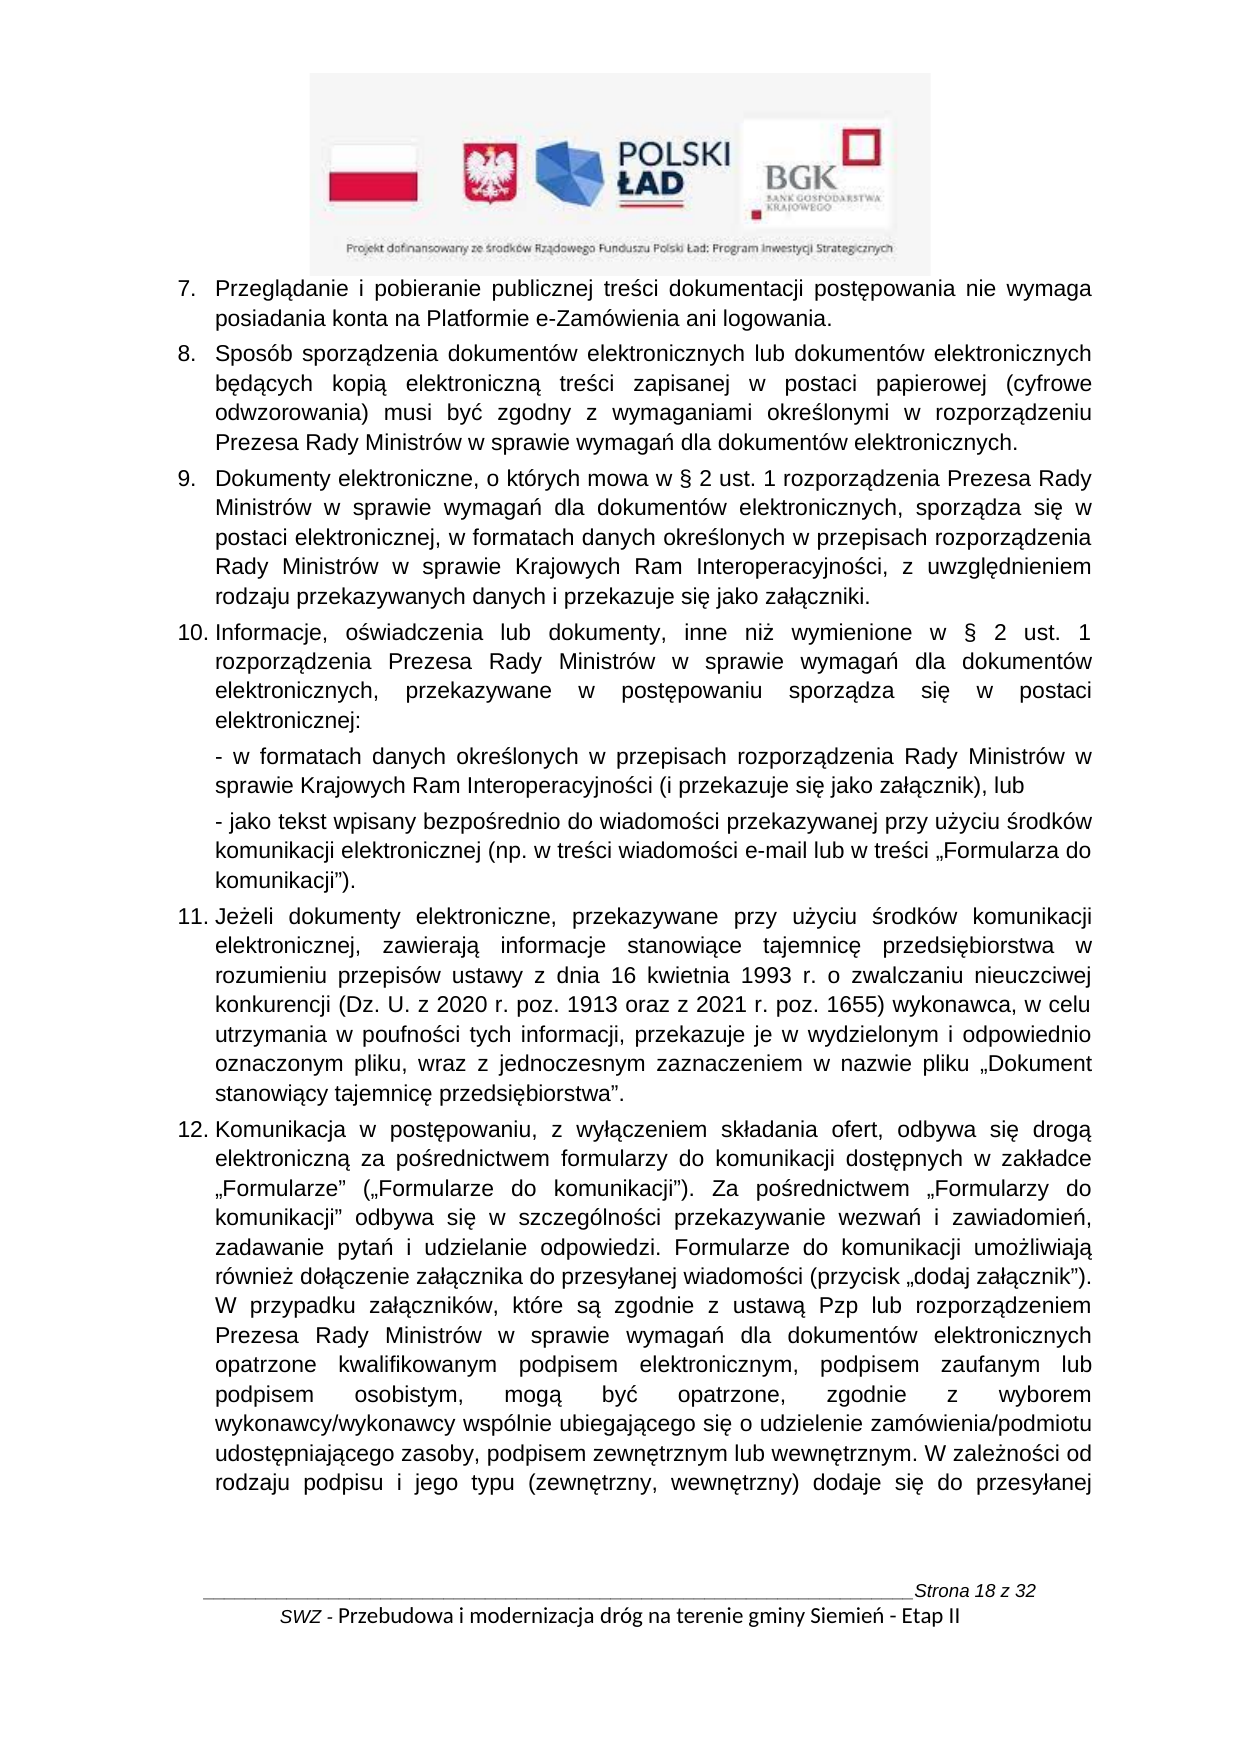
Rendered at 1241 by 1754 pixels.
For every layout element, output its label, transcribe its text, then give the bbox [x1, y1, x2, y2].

list Informacje, oświadczenia lub dokumenty, inne niż wymienione w § 2 ust. 1 rozporządzenia Prezesa Rady Ministrów w sprawie wymagań dla dokumentów elektronicznych, przekazywane w postępowaniu sporządza się w postaci elektronicznej: [177, 618, 1092, 733]
text - w formatach danych określonych w przepisach rozporządzenia Rady Ministrów w sprawie Krajowych Ram Interoperacyjności (i przekazuje się jako załącznik), lub [215, 743, 1092, 798]
list Przeglądanie i pobieranie publicznej treści dokumentacji postępowania nie wymaga posiadania konta na Platformie e-Zamówienia ani logowania. [177, 275, 1092, 331]
picture [309, 73, 931, 276]
list Sposób sporządzenia dokumentów elektronicznych lub dokumentów elektronicznych będących kopią elektroniczną treści zapisanej w postaci papierowej (cyfrowe odwzorowania) musi być zgodny z wymaganiami określonymi w rozporządzeniu Prezesa Rady Ministrów w sprawie wymagań dla dokumentów elektronicznych. [177, 340, 1092, 455]
list Jeżeli dokumenty elektroniczne, przekazywane przy użyciu środków komunikacji elektronicznej, zawierają informacje stanowiące tajemnicę przedsiębiorstwa w rozumieniu przepisów ustawy z dnia 16 kwietnia 1993 r. o zwalczaniu nieuczciwej konkurencji (Dz. U. z 2020 r. poz. 1913 oraz z 2021 r. poz. 1655) wykonawca, w celu utrzymania w poufności tych informacji, przekazuje je w wydzielonym i odpowiednio oznaczonym pliku, wraz z jednoczesnym zaznaczeniem w nazwie pliku „Dokument stanowiący tajemnicę przedsiębiorstwa”. [177, 903, 1092, 1106]
text - jako tekst wpisany bezpośrednio do wiadomości przekazywanej przy użyciu środków komunikacji elektronicznej (np. w treści wiadomości e-mail lub w treści „Formularza do komunikacji”). [215, 808, 1092, 893]
list Dokumenty elektroniczne, o których mowa w § 2 ust. 1 rozporządzenia Prezesa Rady Ministrów w sprawie wymagań dla dokumentów elektronicznych, sporządza się w postaci elektronicznej, w formatach danych określonych w przepisach rozporządzenia Rady Ministrów w sprawie Krajowych Ram Interoperacyjności, z uwzględnieniem rodzaju przekazywanych danych i przekazuje się jako załączniki. [177, 465, 1092, 609]
